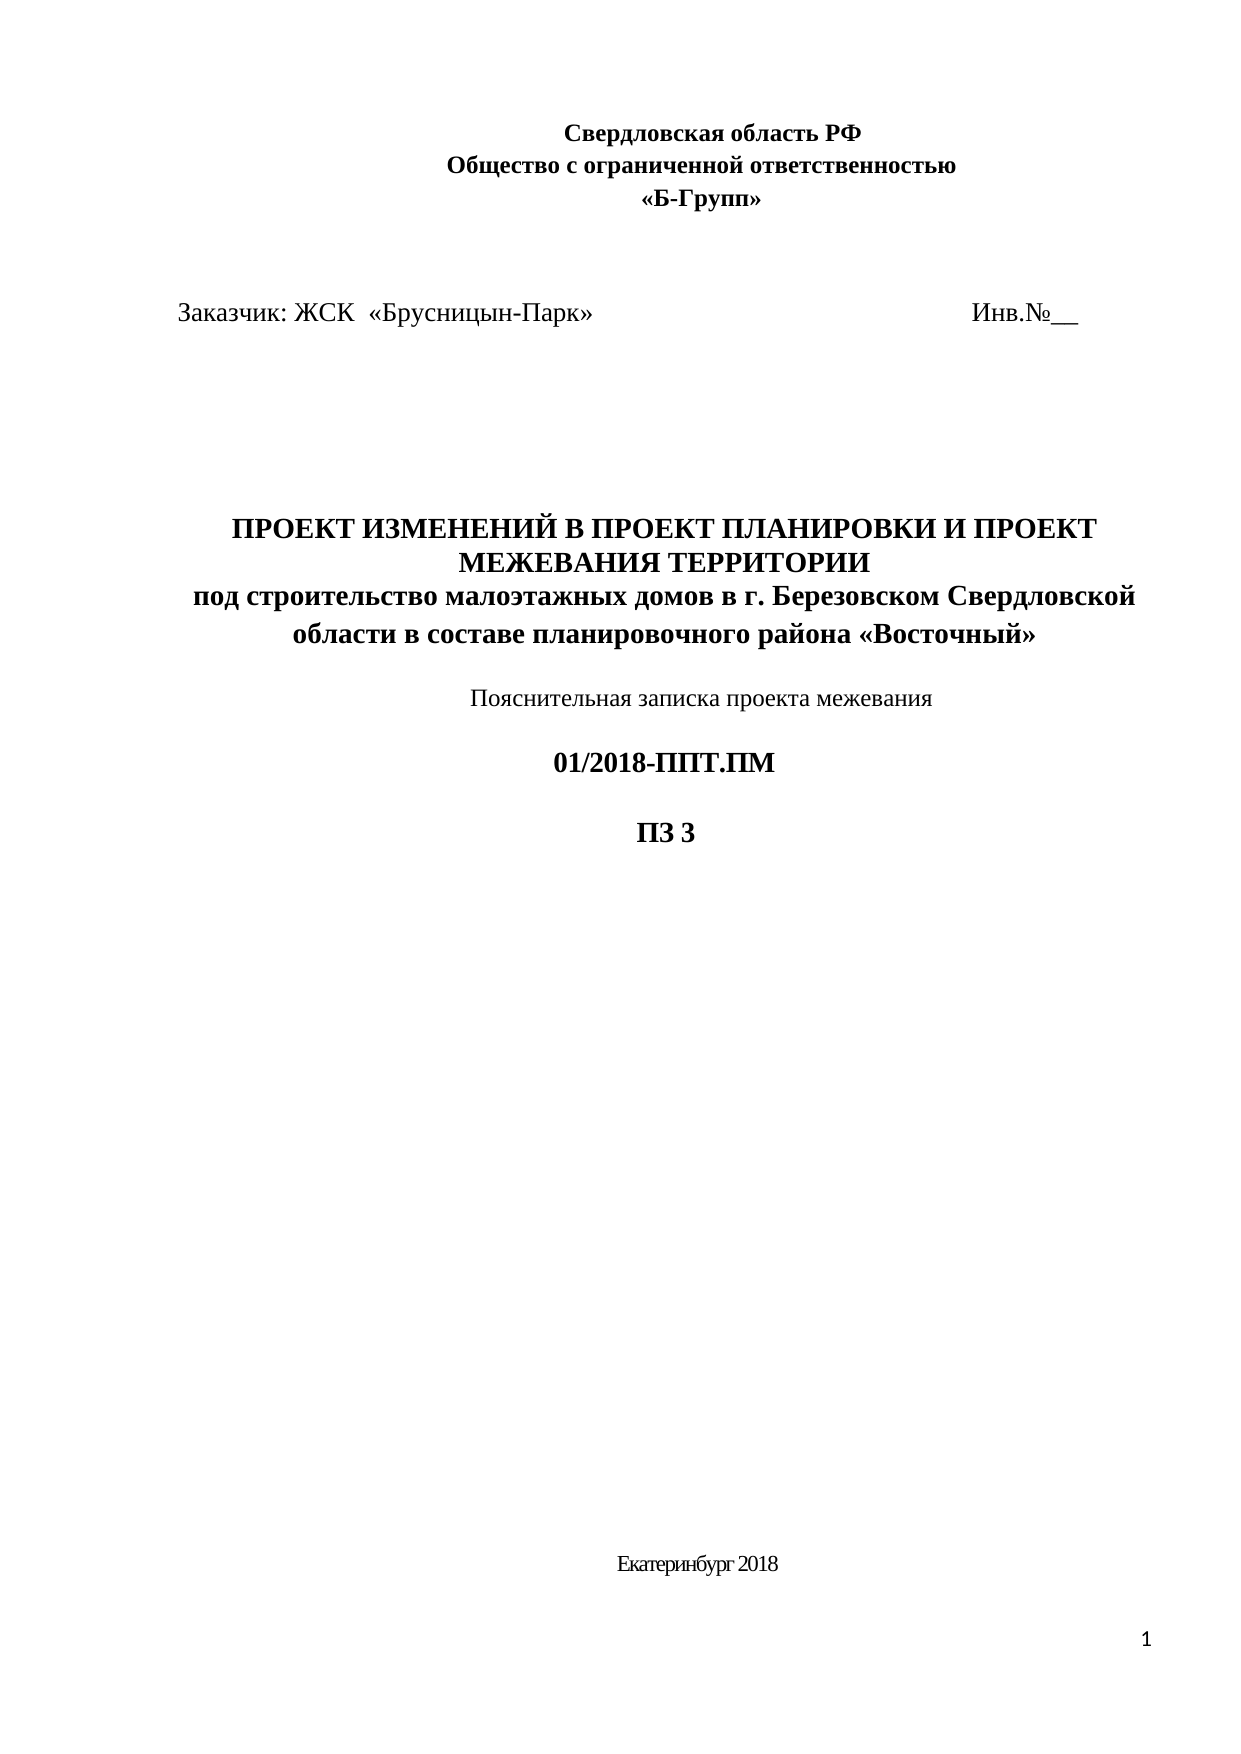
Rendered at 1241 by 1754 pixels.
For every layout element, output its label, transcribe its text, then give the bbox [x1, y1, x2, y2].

text Свердловская область РФ [177, 118, 1152, 147]
text Пояснительная записка проекта межевания [177, 683, 1152, 712]
subtitle ПРОЕКТ ИЗМЕНЕНИЙ В ПРОЕКТ ПЛАНИРОВКИ И ПРОЕКТ МЕЖЕВАНИЯ ТЕРРИТОРИИ [177, 511, 1152, 578]
text Заказчик: ЖСК «Брусницын-Парк» Инв.№__ [177, 291, 1152, 329]
text Екатеринбург 2018 [177, 1550, 1146, 1576]
text «Б-Групп» [177, 183, 1152, 212]
text под строительство малоэтажных домов в г. Березовском Свердловской области в составе планировочного района «Восточный» [177, 578, 1152, 649]
text 01/2018-ППТ.ПМ [177, 745, 1152, 778]
text ПЗ 3 [177, 812, 1146, 850]
text Общество с ограниченной ответственностью [177, 151, 1152, 179]
